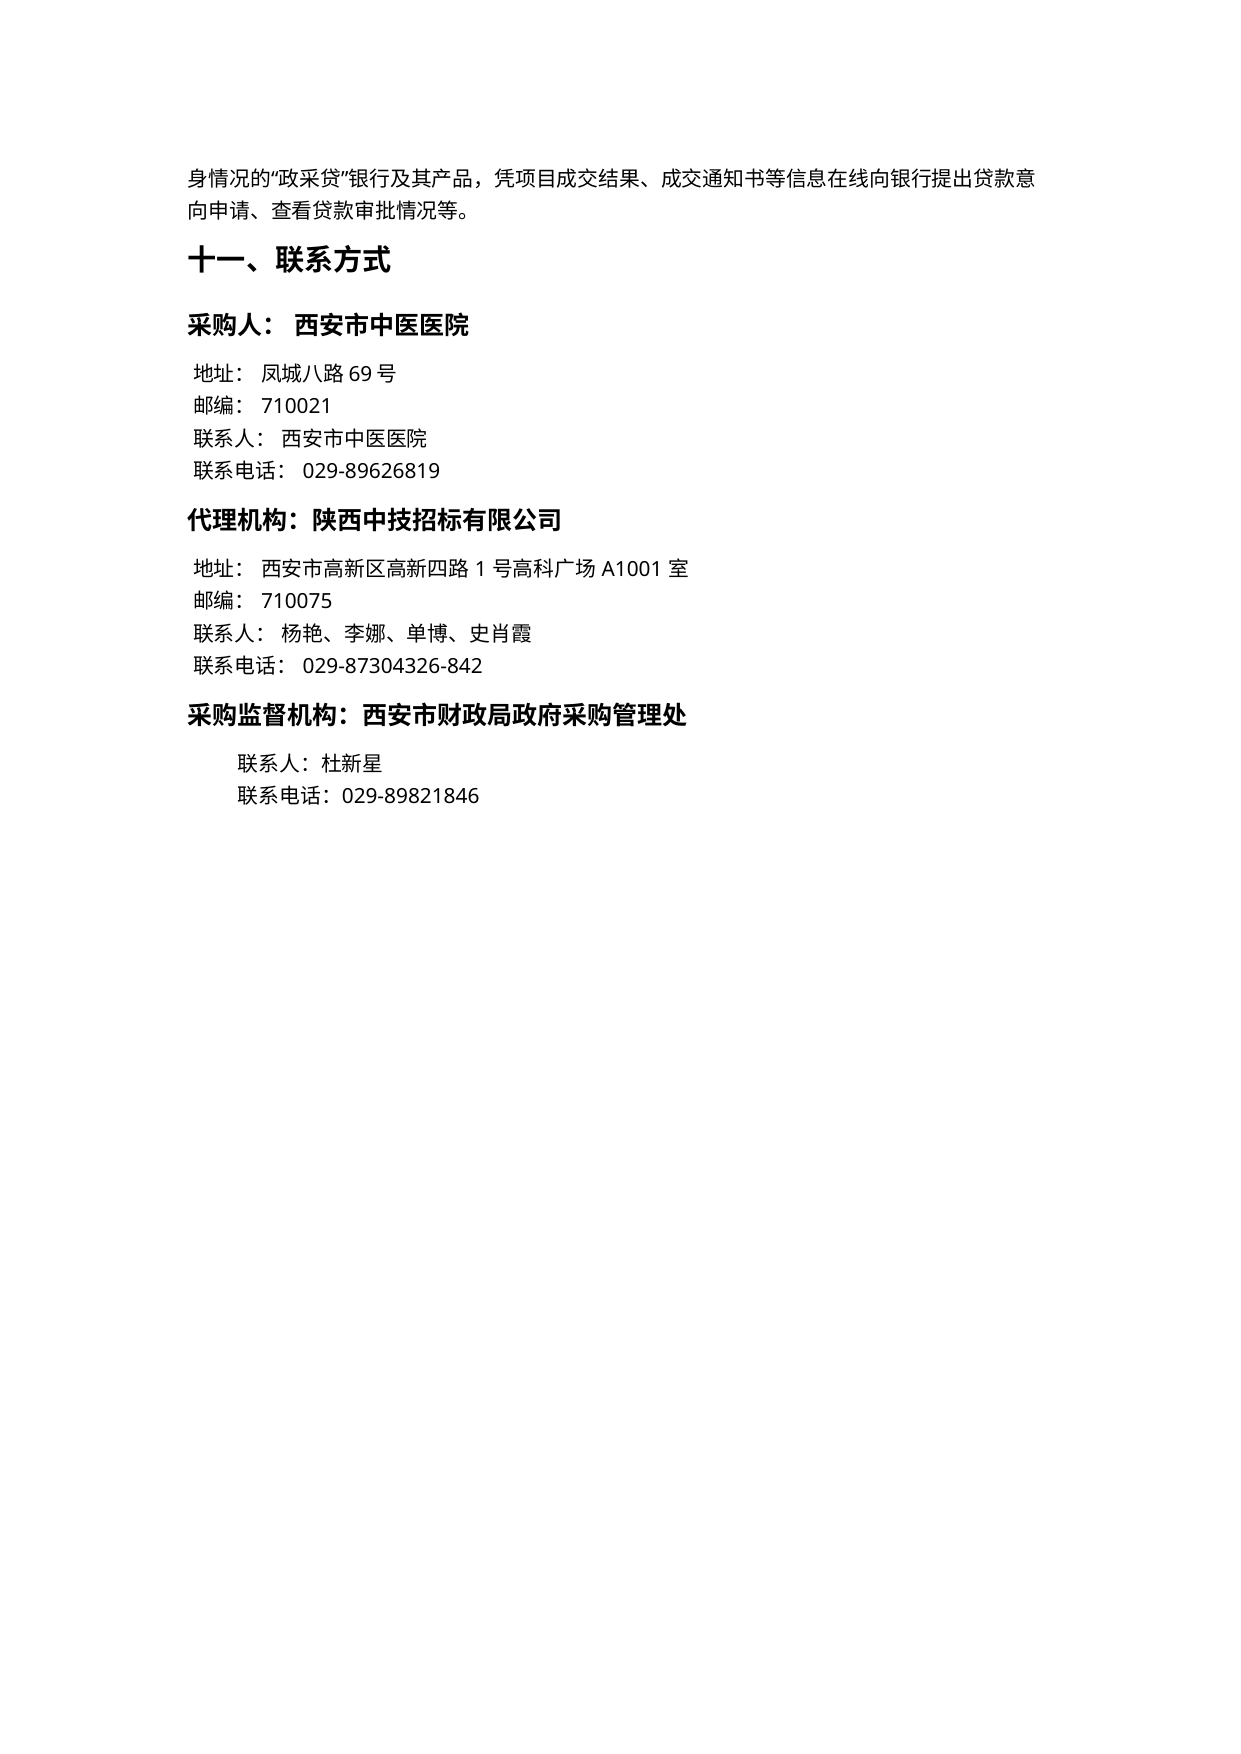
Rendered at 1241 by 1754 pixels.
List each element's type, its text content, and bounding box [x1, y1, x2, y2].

text 联系人： 西安市中医医院 [187, 422, 1053, 454]
text 采购人： 西安市中医医院 [187, 292, 1053, 357]
text 十一、联系方式 [187, 227, 1053, 292]
text 地址： 西安市高新区高新四路 1 号高科广场 A1001 室 [187, 552, 1053, 584]
text 代理机构：陕西中技招标有限公司 [187, 487, 1053, 552]
text 邮编： 710075 [187, 584, 1053, 617]
text 邮编： 710021 [187, 389, 1053, 422]
text 联系电话：029-89821846 [187, 779, 1053, 812]
text 地址： 凤城八路69号 [187, 357, 1053, 389]
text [187, 162, 1053, 227]
text 联系电话： 029-87304326-842 [187, 649, 1053, 682]
text 联系人： 杨艳、李娜、单博、史肖霞 [187, 617, 1053, 649]
text 采购监督机构：西安市财政局政府采购管理处 [187, 682, 1053, 747]
text 联系电话： 029-89626819 [187, 454, 1053, 487]
text 联系人：杜新星 [187, 747, 1053, 779]
